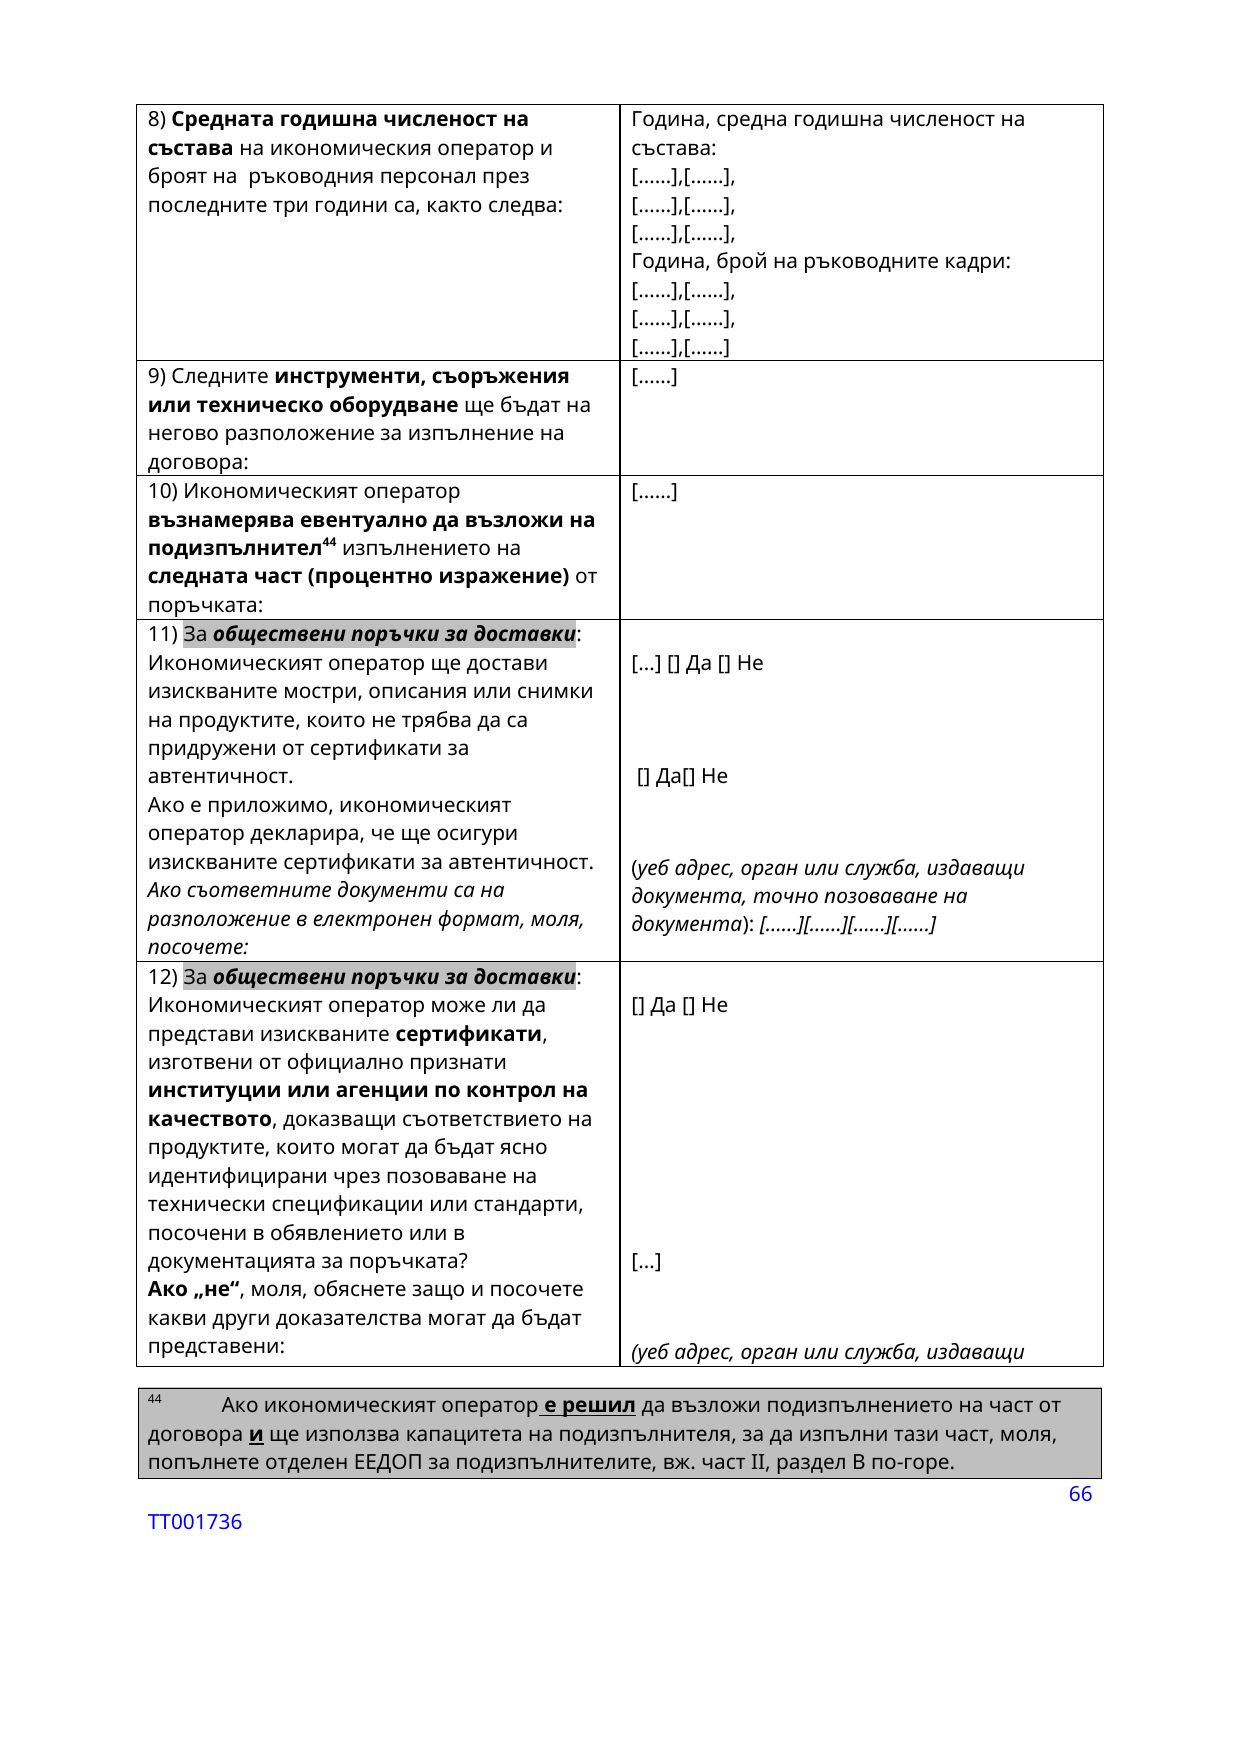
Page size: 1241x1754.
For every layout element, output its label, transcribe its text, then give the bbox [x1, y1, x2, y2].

table_cell 10) Икономическият оператор възнамерява евентуално да възложи на подизпълнител изпълнението на следната част (процентно изражение) от поръчката: [137, 476, 619, 618]
table_cell 9) Следните инструменти, съоръжения или техническо оборудване ще бъдат на негово разположение за изпълнение на договора: [137, 361, 619, 475]
table_cell [……] [621, 476, 1103, 618]
table_cell […] [] Да [] Не [] Да[] Не (уеб адрес, орган или служба, издаващи документа, точно позоваване на документа): [……][……][……][……] [621, 620, 1103, 961]
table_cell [621, 962, 1103, 1366]
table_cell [137, 962, 619, 1366]
table_cell Година, средна годишна численост на състава: [……],[……], [……],[……], [……],[……], Година, брой на ръководните кадри: [……],[……], [……],[……], [……],[……] [621, 105, 1103, 360]
table_cell 11) За обществени поръчки за доставки: Икономическият оператор ще достави изискваните мостри, описания или снимки на продуктите, които не трябва да са придружени от сертификати за автентичност. Ако е приложимо, икономическият оператор декларира, че ще осигури изискваните сертификати за автентичност. Ако съответните документи са на разположение в електронен формат, моля, посочете: [137, 620, 619, 961]
table_cell [……] [621, 361, 1103, 475]
table_cell 8) Средната годишна численост на състава на икономическия оператор и броят на ръководния персонал през последните три години са, както следва: [137, 105, 619, 360]
